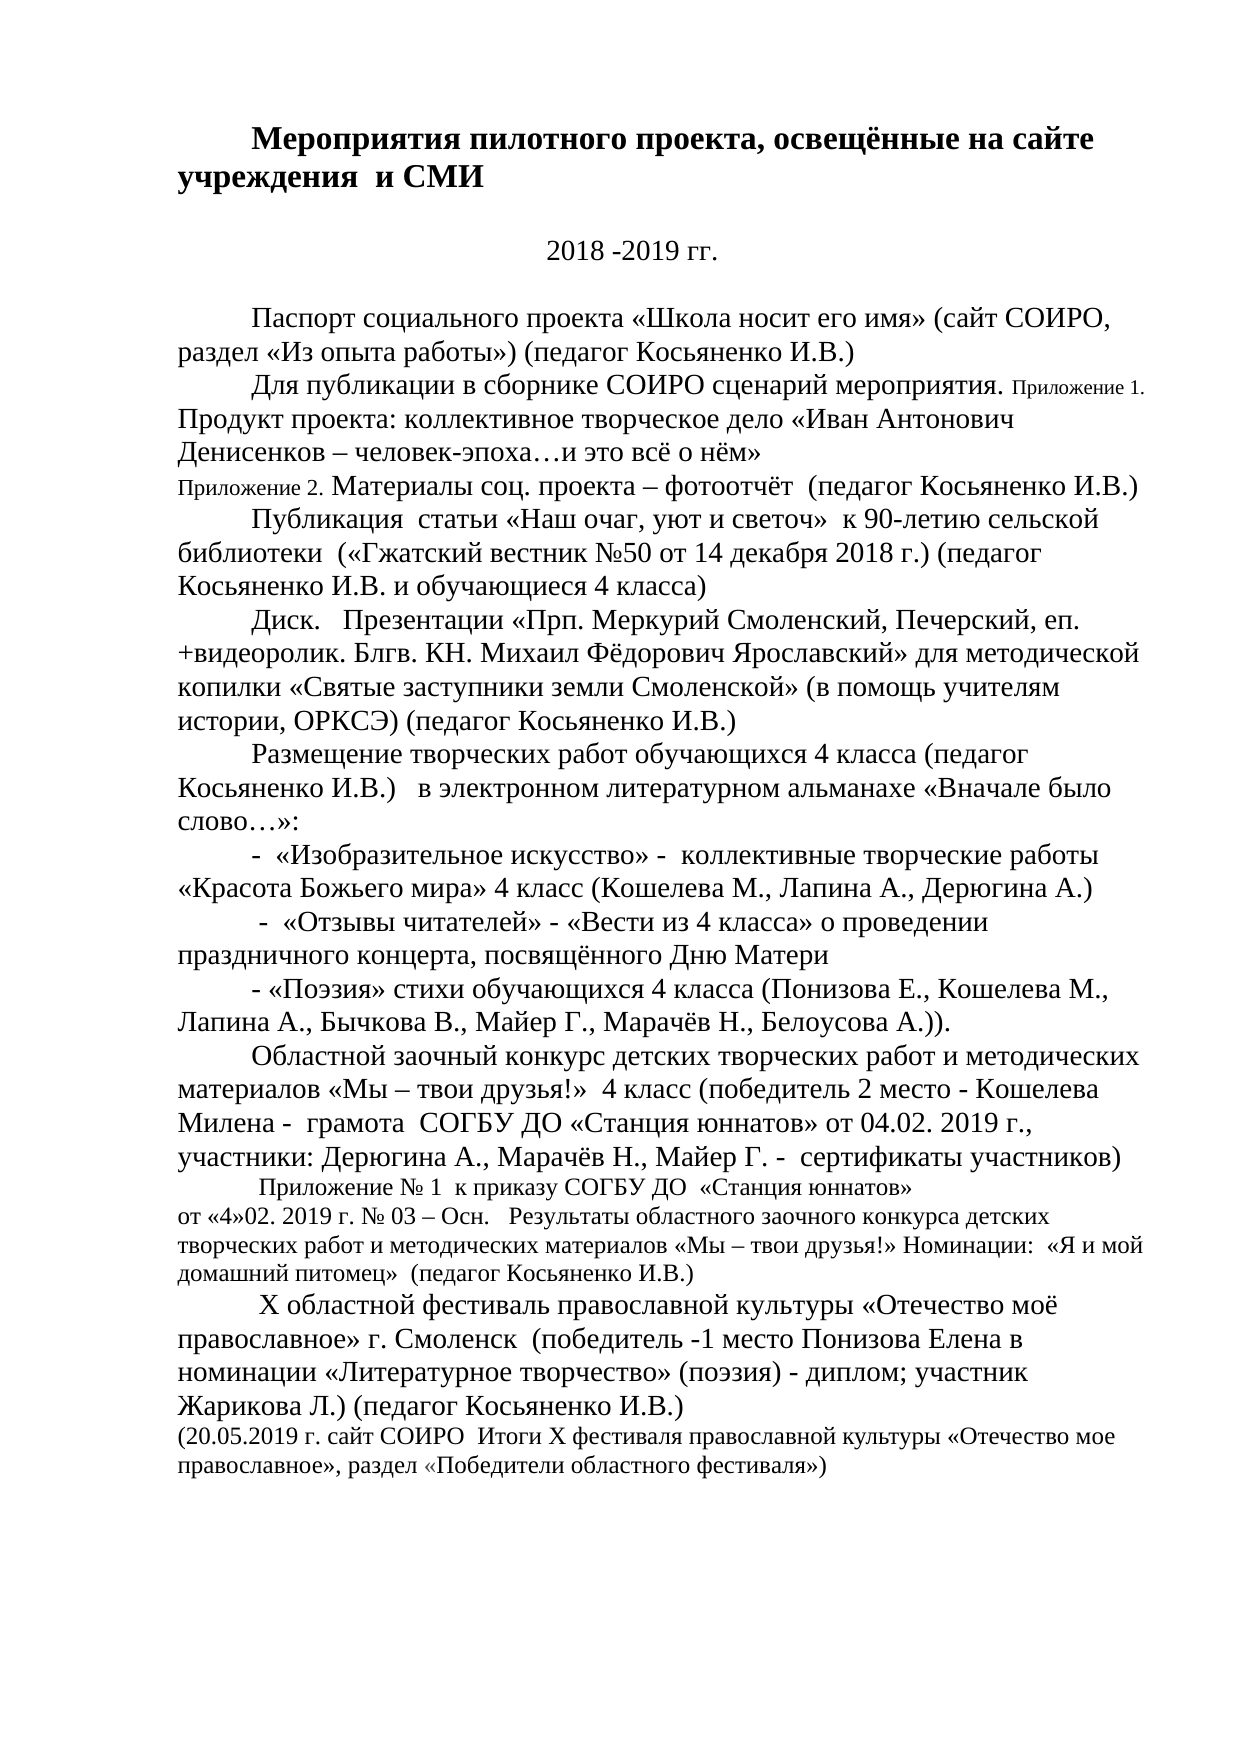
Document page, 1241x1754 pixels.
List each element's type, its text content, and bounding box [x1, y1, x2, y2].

text Х областной фестиваль православной культуры «Отечество моё православное» г. Смоленск (победитель -1 место Понизова Елена в номинации «Литературное творчество» (поэзия) - диплом; участник Жарикова Л.) (педагог Косьяненко И.В.) [177, 1287, 1152, 1421]
text Для публикации в сборнике СОИРО сценарий мероприятия. Приложение 1. Продукт проекта: коллективное творческое дело «Иван Антонович Денисенков – человек-эпоха…и это всё о нём» [177, 367, 1152, 468]
text Паспорт социального проекта «Школа носит его имя» (сайт СОИРО, раздел «Из опыта работы») (педагог Косьяненко И.В.) [177, 300, 1152, 367]
text - «Изобразительное искусство» - коллективные творческие работы «Красота Божьего мира» 4 класс (Кошелева М., Лапина А., Дерюгина А.) [177, 837, 1152, 904]
text Приложение № 1 к приказу СОГБУ ДО «Станция юннатов» от «4»02. 2019 г. № 03 – Осн. Результаты областного заочного конкурса детских творческих работ и методических материалов «Мы – твои друзья!» Номинации: «Я и мой домашний питомец» (педагог Косьяненко И.В.) [177, 1172, 1152, 1287]
text Областной заочный конкурс детских творческих работ и методических материалов «Мы – твои друзья!» 4 класс (победитель 2 место - Кошелева Милена - грамота СОГБУ ДО «Станция юннатов» от 04.02. 2019 г., участники: Дерюгина А., Марачёв Н., Майер Г. - сертификаты участников) [177, 1038, 1152, 1172]
text Диск. Презентации «Прп. Меркурий Смоленский, Печерский, еп.+видеоролик. Блгв. КН. Михаил Фёдорович Ярославский» для методической копилки «Святые заступники земли Смоленской» (в помощь учителям истории, ОРКСЭ) (педагог Косьяненко И.В.) [177, 602, 1152, 736]
text - «Отзывы читателей» - «Вести из 4 класса» о проведении праздничного концерта, посвящённого Дню Матери [177, 904, 1152, 971]
text - «Поэзия» стихи обучающихся 4 класса (Понизова Е., Кошелева М., Лапина А., Бычкова В., Майер Г., Марачёв Н., Белоусова А.)). [177, 971, 1152, 1038]
text Размещение творческих работ обучающихся 4 класса (педагог Косьяненко И.В.) в электронном литературном альманахе «Вначале было слово…»: [177, 736, 1152, 837]
text Мероприятия пилотного проекта, освещённые на сайте учреждения и СМИ [177, 118, 1152, 195]
text Публикация статьи «Наш очаг, уют и светоч» к 90-летию сельской библиотеки («Гжатский вестник №50 от 14 декабря 2018 г.) (педагог Косьяненко И.В. и обучающиеся 4 класса) [177, 501, 1152, 602]
text Приложение 2. Материалы соц. проекта – фотоотчёт (педагог Косьяненко И.В.) [177, 468, 1152, 501]
text 2018 -2019 гг. [472, 233, 1152, 267]
text (20.05.2019 г. сайт СОИРО Итоги X фестиваля православной культуры «Отечество мое православное», раздел «Победители областного фестиваля») [177, 1421, 1152, 1479]
